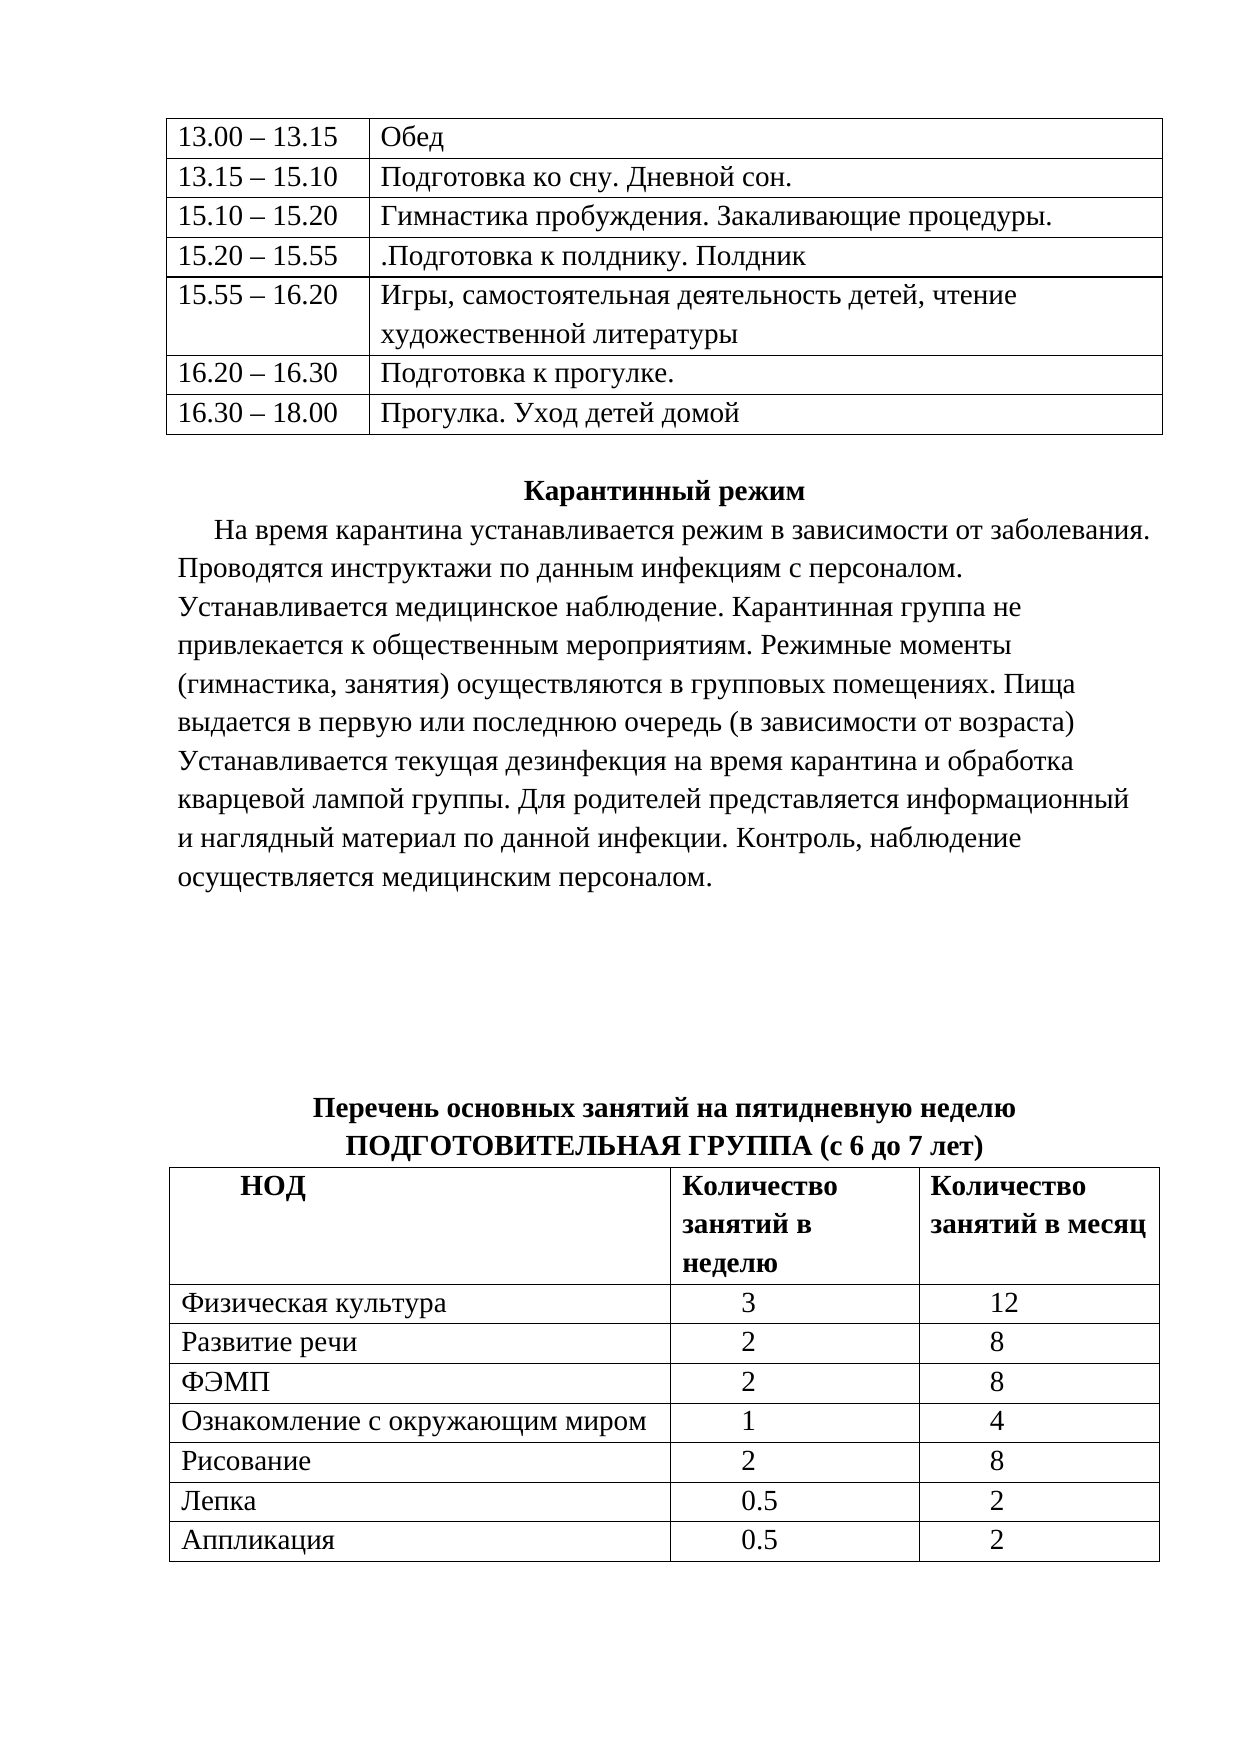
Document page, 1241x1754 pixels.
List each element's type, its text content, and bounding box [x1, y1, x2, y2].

table_cell Прогулка. Уход детей домой [370, 395, 1162, 434]
table_cell 12 [920, 1285, 1159, 1323]
table_cell 16.20 – 16.30 [167, 356, 369, 394]
table_cell 15.10 – 15.20 [167, 198, 369, 237]
table_cell Обед [370, 119, 1162, 158]
text Карантинный режим [177, 473, 1152, 507]
table_cell .Подготовка к полднику. Полдник [370, 238, 1162, 276]
table_cell 8 [920, 1364, 1159, 1402]
table_cell ФЭМП [170, 1364, 670, 1402]
table_cell 2 [671, 1324, 919, 1363]
table_cell Развитие речи [170, 1324, 670, 1363]
table_cell Лепка [170, 1483, 670, 1521]
table_cell 0.5 [671, 1522, 919, 1561]
text Перечень основных занятий на пятидневную неделю ПОДГОТОВИТЕЛЬНАЯ ГРУППА (с 6 до 7 лет) [177, 1090, 1152, 1162]
table_cell Подготовка к прогулке. [370, 356, 1162, 394]
table_cell Физическая культура [170, 1285, 670, 1323]
table_cell 0.5 [671, 1483, 919, 1521]
table_cell 4 [920, 1404, 1159, 1442]
table_cell Гимнастика пробуждения. Закаливающие процедуры. [370, 198, 1162, 237]
table_header Количество занятий в неделю [671, 1168, 919, 1284]
table_cell 8 [920, 1324, 1159, 1363]
text На время карантина устанавливается режим в зависимости от заболевания. Проводятся инструктажи по данным инфекциям с персоналом. Устанавливается медицинское наблюдение. Карантинная группа не привлекается к общественным мероприятиям. Режимные моменты (гимнастика, занятия) осуществляются в групповых помещениях. Пища выдается в первую или последнюю очередь (в зависимости от возраста) Устанавливается текущая дезинфекция на время карантина и обработка кварцевой лампой группы. Для родителей представляется информационный и наглядный материал по данной инфекции. Контроль, наблюдение осуществляется медицинским персоналом. [177, 512, 1152, 892]
table_cell 3 [671, 1285, 919, 1323]
table_header НОД [170, 1168, 670, 1284]
table_cell Подготовка ко сну. Дневной сон. [370, 159, 1162, 197]
table_cell Ознакомление с окружающим миром [170, 1404, 670, 1442]
table_cell 13.15 – 15.10 [167, 159, 369, 197]
table_cell 2 [671, 1364, 919, 1402]
table_cell 16.30 – 18.00 [167, 395, 369, 434]
table_cell Игры, самостоятельная деятельность детей, чтение художественной литературы [370, 278, 1162, 354]
table_cell 2 [671, 1443, 919, 1482]
table_cell 15.20 – 15.55 [167, 238, 369, 276]
table_cell Аппликация [170, 1522, 670, 1561]
table_cell 15.55 – 16.20 [167, 278, 369, 354]
table_header Количество занятий в месяц [920, 1168, 1159, 1284]
table_cell 13.00 – 13.15 [167, 119, 369, 158]
table_cell 2 [920, 1522, 1159, 1561]
table_cell 8 [920, 1443, 1159, 1482]
table_cell 2 [920, 1483, 1159, 1521]
table_cell Рисование [170, 1443, 670, 1482]
table_cell 1 [671, 1404, 919, 1442]
